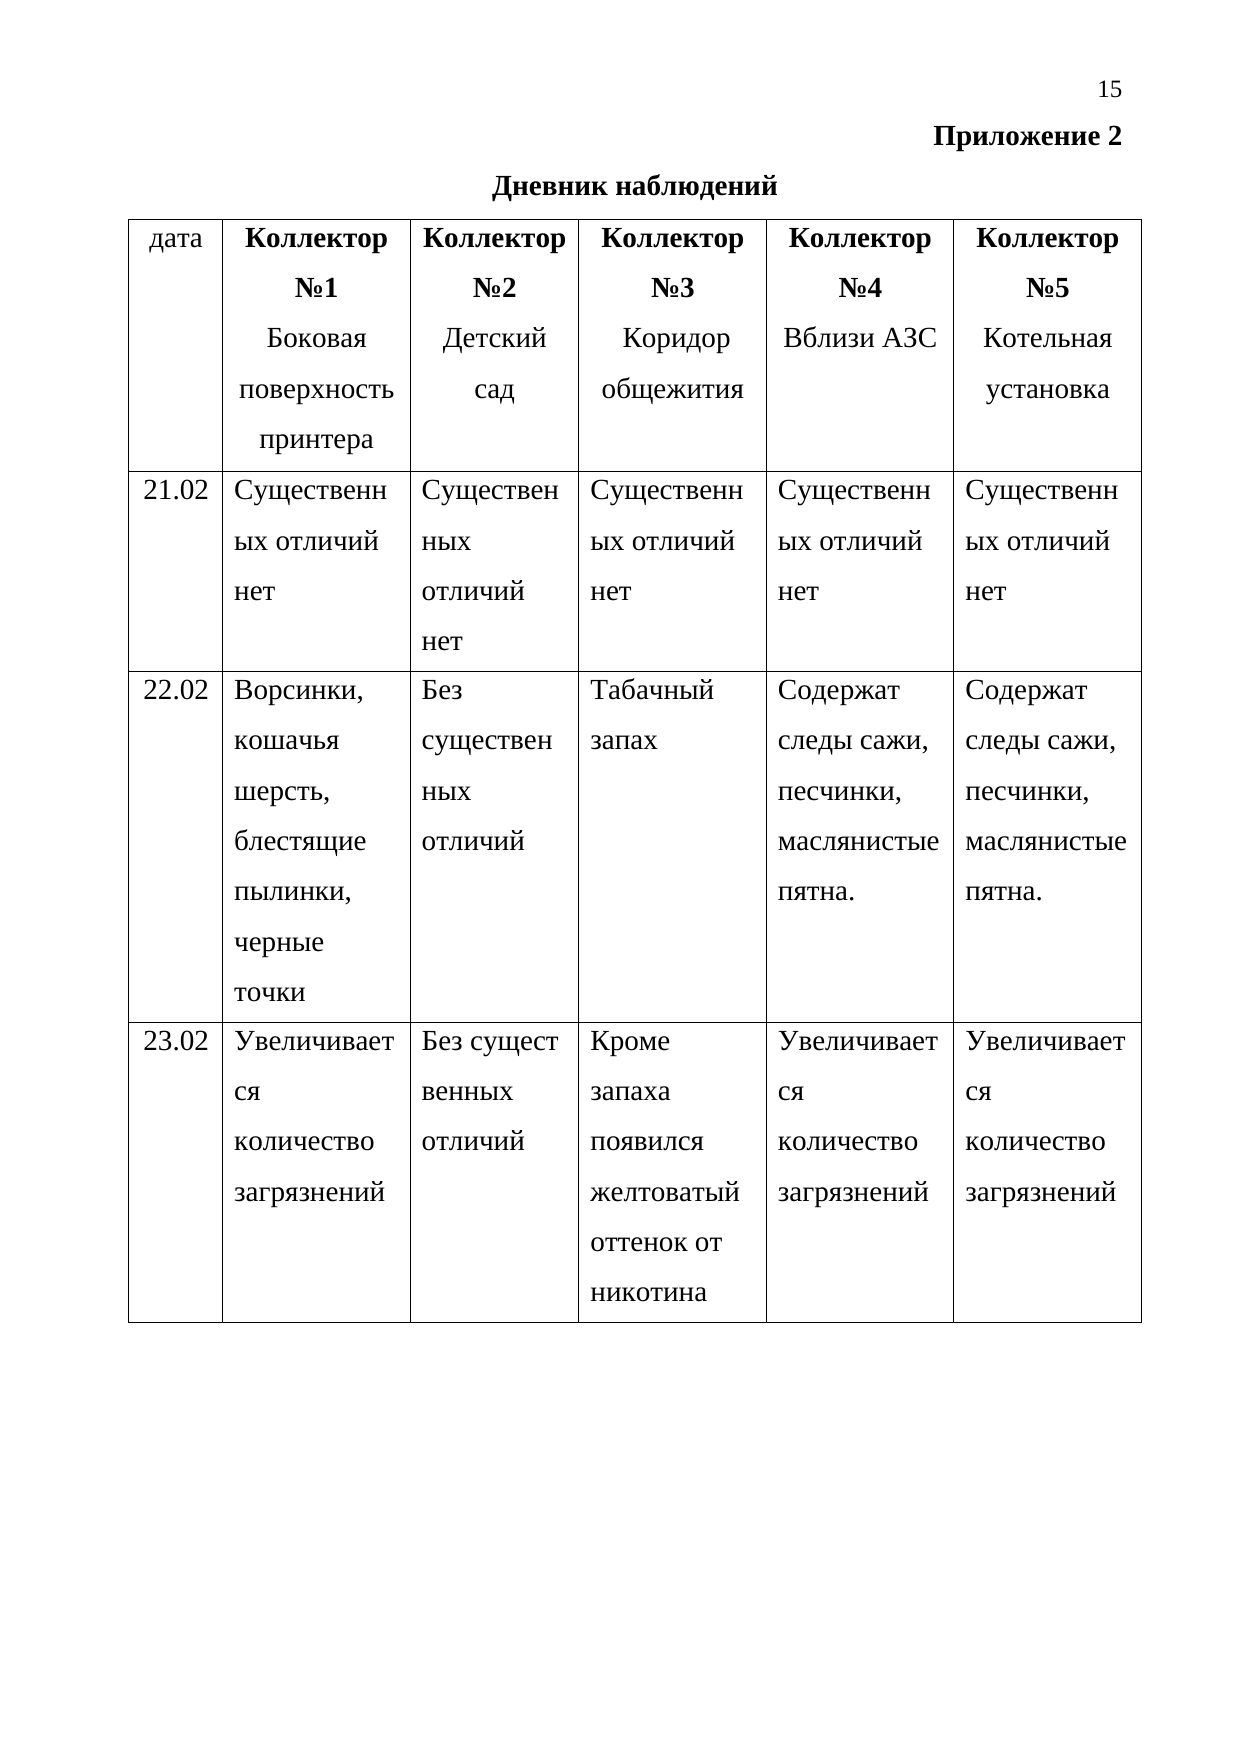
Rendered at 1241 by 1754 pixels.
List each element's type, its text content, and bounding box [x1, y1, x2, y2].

table_cell Существенных отличий нет [767, 472, 953, 671]
text Приложение 2 [148, 118, 1122, 152]
table_cell Без сущест венных отличий [411, 1023, 578, 1322]
table_cell Табачный запах [579, 672, 766, 1022]
table_header дата [129, 220, 222, 471]
table_header Коллектор №3 Коридор общежития [579, 220, 766, 471]
table_header Коллектор №4 Вблизи АЗС [767, 220, 953, 471]
table_cell Существенных отличий нет [954, 472, 1141, 671]
table_cell Без существенных отличий [411, 672, 578, 1022]
text Дневник наблюдений [148, 168, 1122, 202]
table_cell Существенных отличий нет [223, 472, 410, 671]
table_cell Существенных отличий нет [411, 472, 578, 671]
table_cell 23.02 [129, 1023, 222, 1322]
table_header Коллектор №1 Боковая поверхность принтера [223, 220, 410, 471]
table_cell Содержат следы сажи, песчинки, маслянистые пятна. [767, 672, 953, 1022]
table_cell Увеличивается количество загрязнений [223, 1023, 410, 1322]
table_cell Увеличивается количество загрязнений [767, 1023, 953, 1322]
table_cell 21.02 [129, 472, 222, 671]
table_cell 22.02 [129, 672, 222, 1022]
table_cell Увеличивается количество загрязнений [954, 1023, 1141, 1322]
table_cell Существенных отличий нет [579, 472, 766, 671]
table_cell Кроме запаха появился желтоватый оттенок от никотина [579, 1023, 766, 1322]
table_header Коллектор №5 Котельная установка [954, 220, 1141, 471]
table_header Коллектор №2 Детский сад [411, 220, 578, 471]
table_cell Содержат следы сажи, песчинки, маслянистые пятна. [954, 672, 1141, 1022]
table_cell Ворсинки, кошачья шерсть, блестящие пылинки, черные точки [223, 672, 410, 1022]
